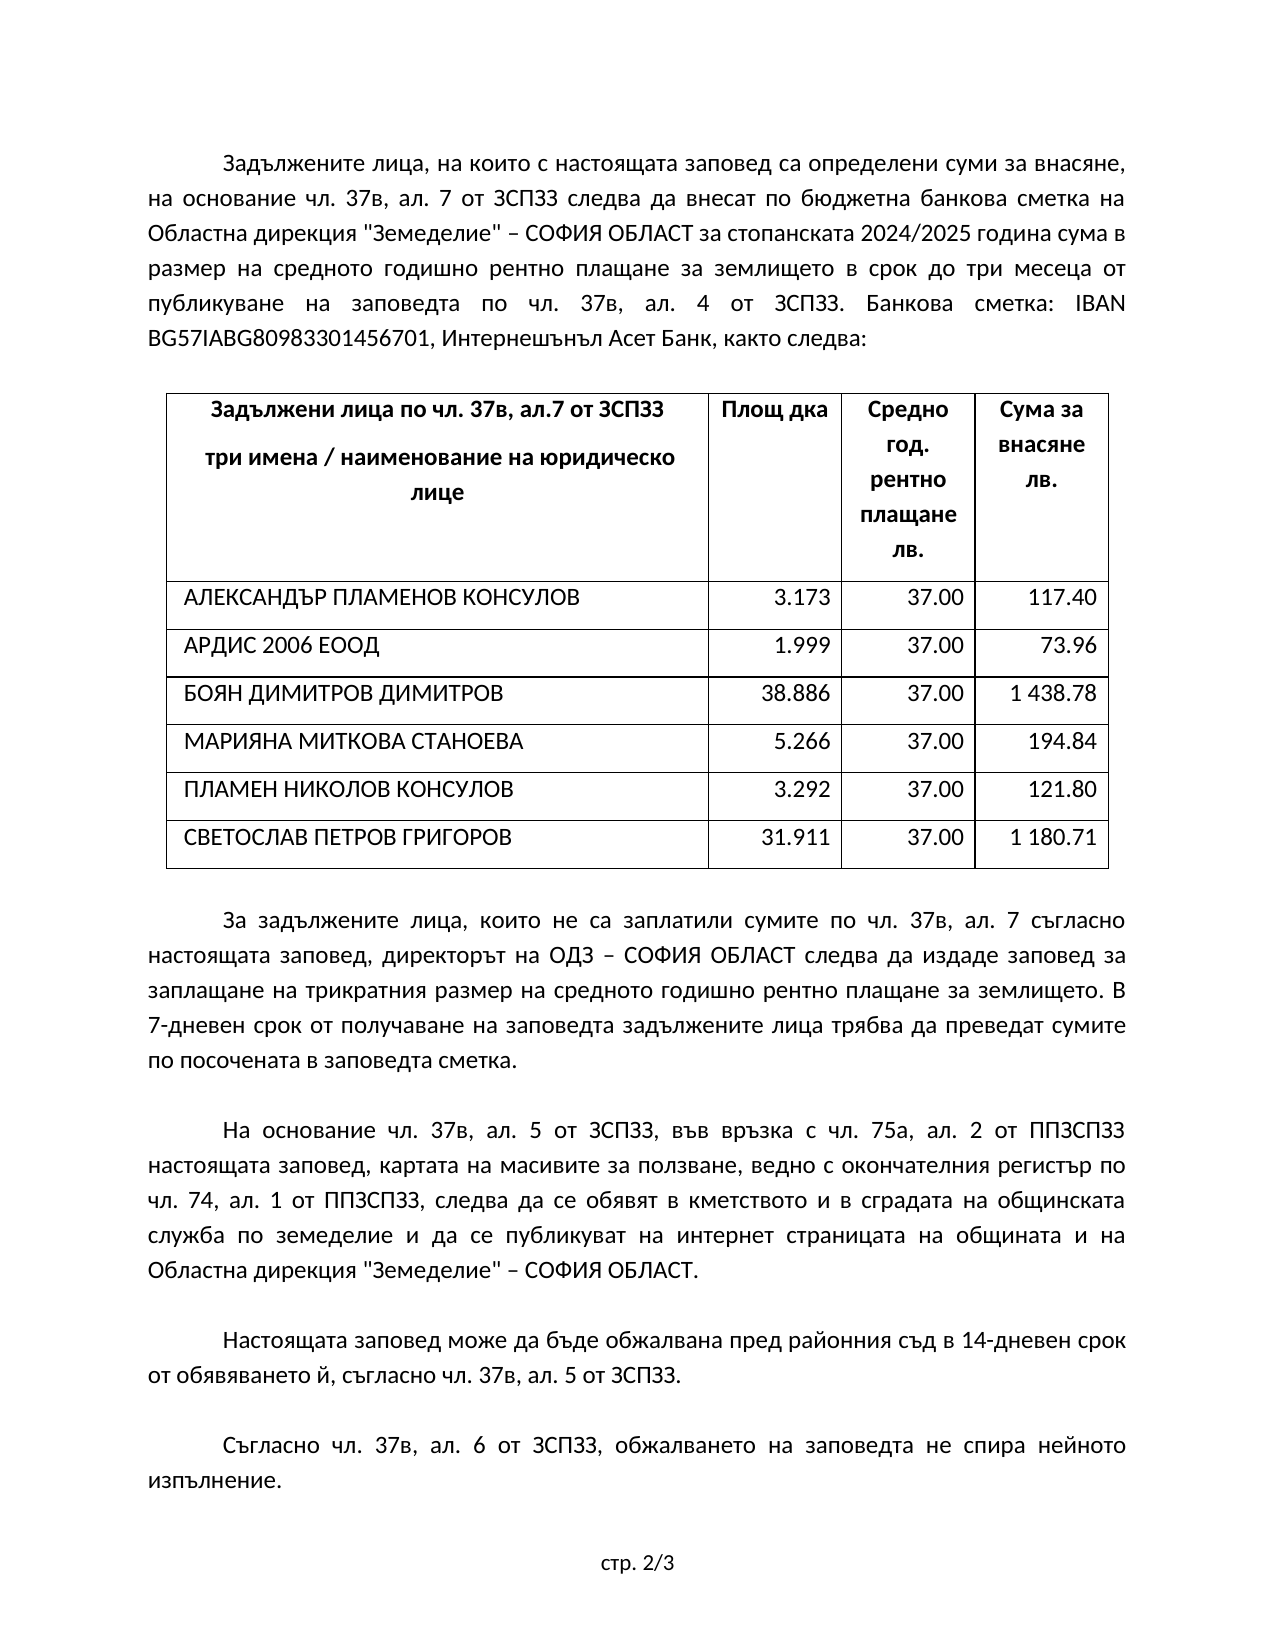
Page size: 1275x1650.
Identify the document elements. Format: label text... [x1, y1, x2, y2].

table_cell 121.80 [976, 773, 1108, 820]
table_cell 117.40 [976, 582, 1108, 628]
table_cell АЛЕКСАНДЪР ПЛАМЕНОВ КОНСУЛОВ [167, 582, 708, 628]
table_cell 3.173 [709, 582, 841, 628]
table_header Площ дка [709, 394, 841, 581]
text Задължените лица, на които с настоящата заповед са определени суми за внасяне, на основание чл. 37в, ал. 7 от ЗСПЗЗ следва да внесат по бюджетна банкова сметка на Областна дирекция "Земеделие" – СОФИЯ ОБЛАСТ за стопанската 2024/2025 година сума в размер на средното годишно рентно плащане за землището в срок до три месеца от публикуване на заповедта по чл. 37в, ал. 4 от ЗСПЗЗ. Банкова сметка: IBAN BG57IABG80983301456701, Интернешънъл Асет Банк, както следва: [148, 148, 1127, 353]
table_cell 73.96 [976, 630, 1108, 676]
table_cell ПЛАМЕН НИКОЛОВ КОНСУЛОВ [167, 773, 708, 820]
table_cell 37.00 [842, 725, 974, 772]
table_cell 1 180.71 [976, 821, 1108, 868]
table_cell 37.00 [842, 773, 974, 820]
table_cell 37.00 [842, 630, 974, 676]
table_cell БОЯН ДИМИТРОВ ДИМИТРОВ [167, 678, 708, 724]
text Съгласно чл. 37в, ал. 6 от ЗСПЗЗ, обжалването на заповедта не спира нейното изпълнение. [148, 1429, 1127, 1494]
table_header Сума за внасяне лв. [976, 394, 1108, 581]
text За задължените лица, които не са заплатили сумите по чл. 37в, ал. 7 съгласно настоящата заповед, директорът на ОДЗ – СОФИЯ ОБЛАСТ следва да издаде заповед за заплащане на трикратния размер на средното годишно рентно плащане за землището. В 7-дневен срок от получаване на заповедта задължените лица трябва да преведат сумите по посочената в заповедта сметка. [148, 904, 1127, 1074]
table_cell СВЕТОСЛАВ ПЕТРОВ ГРИГОРОВ [167, 821, 708, 868]
table_cell АРДИС 2006 ЕООД [167, 630, 708, 676]
table_header Задължени лица по чл. 37в, ал.7 от ЗСПЗЗ три имена / наименование на юридическо лице [167, 394, 708, 581]
table_cell 194.84 [976, 725, 1108, 772]
table_cell 37.00 [842, 582, 974, 628]
table_cell 1 438.78 [976, 678, 1108, 724]
table_cell 38.886 [709, 678, 841, 724]
table_cell 37.00 [842, 678, 974, 724]
table_cell 5.266 [709, 725, 841, 772]
table_cell 37.00 [842, 821, 974, 868]
table_cell 31.911 [709, 821, 841, 868]
table_cell МАРИЯНА МИТКОВА СТАНОЕВА [167, 725, 708, 772]
text Настоящата заповед може да бъде обжалвана пред районния съд в 14-дневен срок от обявяването й, съгласно чл. 37в, ал. 5 от ЗСПЗЗ. [148, 1324, 1127, 1389]
table_cell 3.292 [709, 773, 841, 820]
table_cell 1.999 [709, 630, 841, 676]
table_header Средно год. рентно плащане лв. [842, 394, 974, 581]
text На основание чл. 37в, ал. 5 от ЗСПЗЗ, във връзка с чл. 75а, ал. 2 от ППЗСПЗЗ настоящата заповед, картата на масивите за ползване, ведно с окончателния регистър по чл. 74, ал. 1 от ППЗСПЗЗ, следва да се обявят в кметството и в сградата на общинската служба по земеделие и да се публикуват на интернет страницата на общината и на Областна дирекция "Земеделие" – СОФИЯ ОБЛАСТ. [148, 1114, 1127, 1284]
